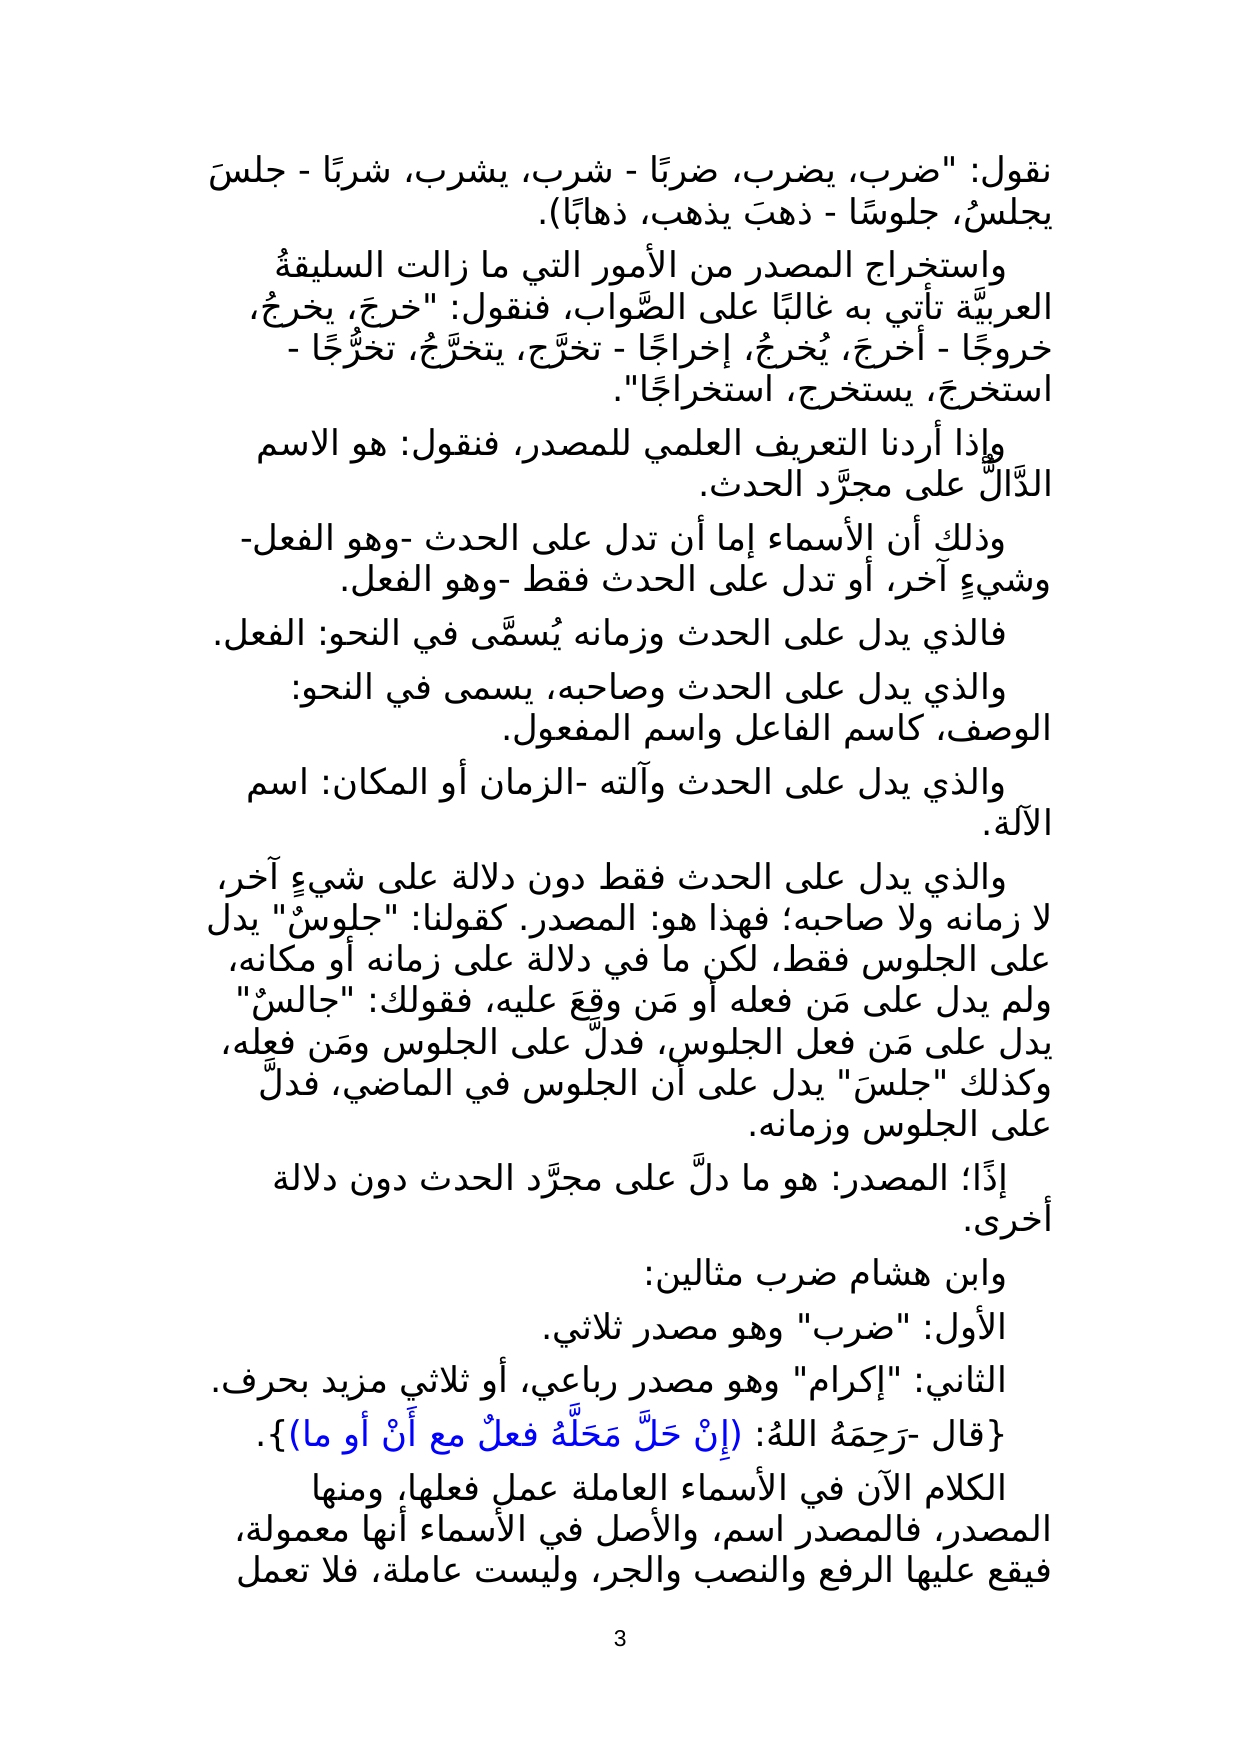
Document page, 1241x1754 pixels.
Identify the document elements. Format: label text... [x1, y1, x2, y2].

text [187, 1467, 1053, 1591]
text وابن هشام ضرب مثالين: [187, 1252, 1053, 1294]
text والذي يدل على الحدث وآلته -الزمان أو المكان: اسم الآلة. [187, 761, 1053, 844]
text الأول: "ضرب" وهو مصدر ثلاثي. [187, 1306, 1053, 1347]
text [187, 150, 1053, 232]
text والذي يدل على الحدث وصاحبه، يسمى في النحو: الوصف، كاسم الفاعل واسم المفعول. [187, 666, 1053, 749]
text {قال -رَحِمَهُ اللهُ: (إِنْ حَلَّ مَحَلَّهُ فعلٌ مع أَنْ أو ما)}. [187, 1414, 1053, 1455]
text والذي يدل على الحدث فقط دون دلالة على شيءٍ آخر، لا زمانه ولا صاحبه؛ فهذا هو: المصدر. كقولنا: "جلوسٌ" يدل على الجلوس فقط، لكن ما في دلالة على زمانه أو مكانه، ولم يدل على مَن فعله أو مَن وقعَ عليه، فقولك: "جالسٌ" يدل على مَن فعل الجلوس، فدلَّ على الجلوس ومَن فعله، وكذلك "جلسَ" يدل على أن الجلوس في الماضي، فدلَّ على الجلوس وزمانه. [187, 856, 1053, 1145]
text وإذا أردنا التعريف العلمي للمصدر، فنقول: هو الاسم الدَّالُّ على مجرَّد الحدث. [187, 422, 1053, 505]
text وذلك أن الأسماء إما أن تدل على الحدث -وهو الفعل- وشيءٍ آخر، أو تدل على الحدث فقط -وهو الفعل. [187, 517, 1053, 600]
text الثاني: "إكرام" وهو مصدر رباعي، أو ثلاثي مزيد بحرف. [187, 1360, 1053, 1401]
text فالذي يدل على الحدث وزمانه يُسمَّى في النحو: الفعل. [187, 612, 1053, 654]
text واستخراج المصدر من الأمور التي ما زالت السليقةُ العربيَّة تأتي به غالبًا على الصَّواب، فنقول: "خرجَ، يخرجُ، خروجًا - أخرجَ، يُخرجُ، إخراجًا - تخرَّج، يتخرَّجُ، تخرُّجًا - استخرجَ، يستخرج، استخراجًا". [187, 245, 1053, 410]
text إذًا؛ المصدر: هو ما دلَّ على مجرَّد الحدث دون دلالة أخرى. [187, 1157, 1053, 1240]
